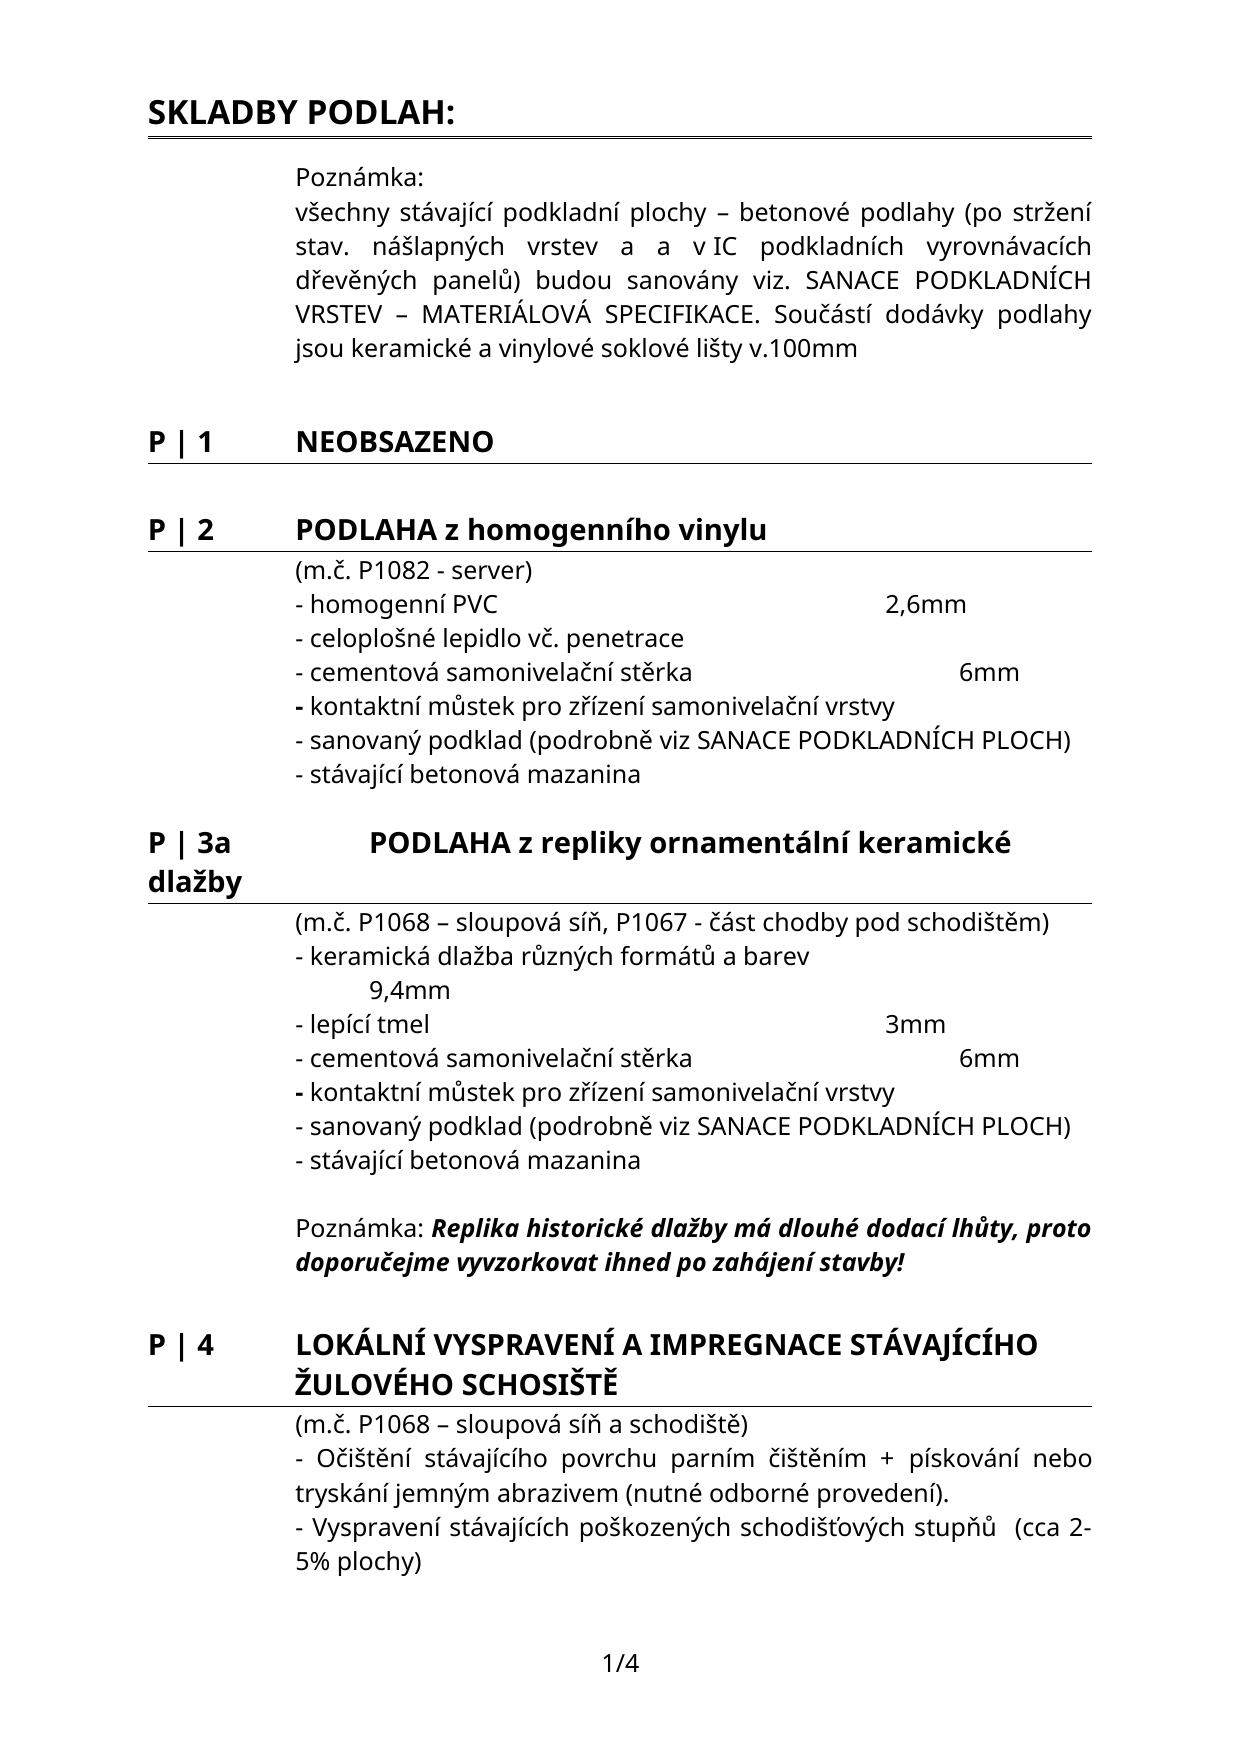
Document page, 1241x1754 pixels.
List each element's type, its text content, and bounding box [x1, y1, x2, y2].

text Poznámka: Replika historické dlažby má dlouhé dodací lhůty, proto doporučejme vyvzorkovat ihned po zahájení stavby! [295, 1211, 1092, 1279]
subtitle všechny stávající podkladní plochy – betonové podlahy (po stržení stav. nášlapných vrstev a a v IC podkladních vyrovnávacích dřevěných panelů) budou sanovány viz. SANACE PODKLADNÍCH VRSTEV – MATERIÁLOVÁ SPECIFIKACE. Součástí dodávky podlahy jsou keramické a vinylové soklové lišty v.100mm [295, 194, 1092, 364]
title P | 2 PODLAHA z homogenního vinylu [148, 509, 1092, 551]
title P | 1 NEOBSAZENO [148, 421, 1092, 463]
text - homogenní PVC 2,6mm [295, 586, 1092, 620]
text - Očištění stávajícího povrchu parním čištěním + pískování nebo tryskání jemným abrazivem (nutné odborné provedení). [295, 1441, 1092, 1509]
text - stávající betonová mazanina [295, 1143, 1092, 1177]
text - keramická dlažba různých formátů a barev 9,4mm [295, 938, 1092, 1007]
text - lepící tmel 3mm [295, 1007, 1092, 1041]
text (m.č. P1082 - server) [295, 552, 1092, 586]
title P | 4 LOKÁLNÍ VYSPRAVENÍ A IMPREGNACE STÁVAJÍCÍHO ŽULOVÉHO SCHOSIŠTĚ [148, 1324, 1092, 1406]
subtitle Poznámka: [295, 160, 1092, 194]
subtitle Skladby podlah: [148, 89, 1092, 136]
text - Vyspravení stávajících poškozených schodišťových stupňů (cca 2-5% plochy) [295, 1509, 1092, 1577]
text - cementová samonivelační stěrka 6mm [295, 654, 1092, 688]
title P | 3a PODLAHA z repliky ornamentální keramické dlažby [148, 822, 1092, 903]
text - sanovaný podklad (podrobně viz SANACE PODKLADNÍCH PLOCH) [295, 1109, 1092, 1143]
text (m.č. P1068 – sloupová síň, P1067 - část chodby pod schodištěm) [295, 904, 1092, 938]
text - cementová samonivelační stěrka 6mm [295, 1041, 1092, 1075]
text (m.č. P1068 – sloupová síň a schodiště) [295, 1407, 1092, 1441]
text - stávající betonová mazanina [295, 757, 1092, 791]
text - sanovaný podklad (podrobně viz SANACE PODKLADNÍCH PLOCH) [295, 723, 1092, 757]
text - kontaktní můstek pro zřízení samonivelační vrstvy [295, 688, 1092, 723]
text - kontaktní můstek pro zřízení samonivelační vrstvy [295, 1075, 1092, 1109]
text - celoplošné lepidlo vč. penetrace [295, 620, 1092, 654]
